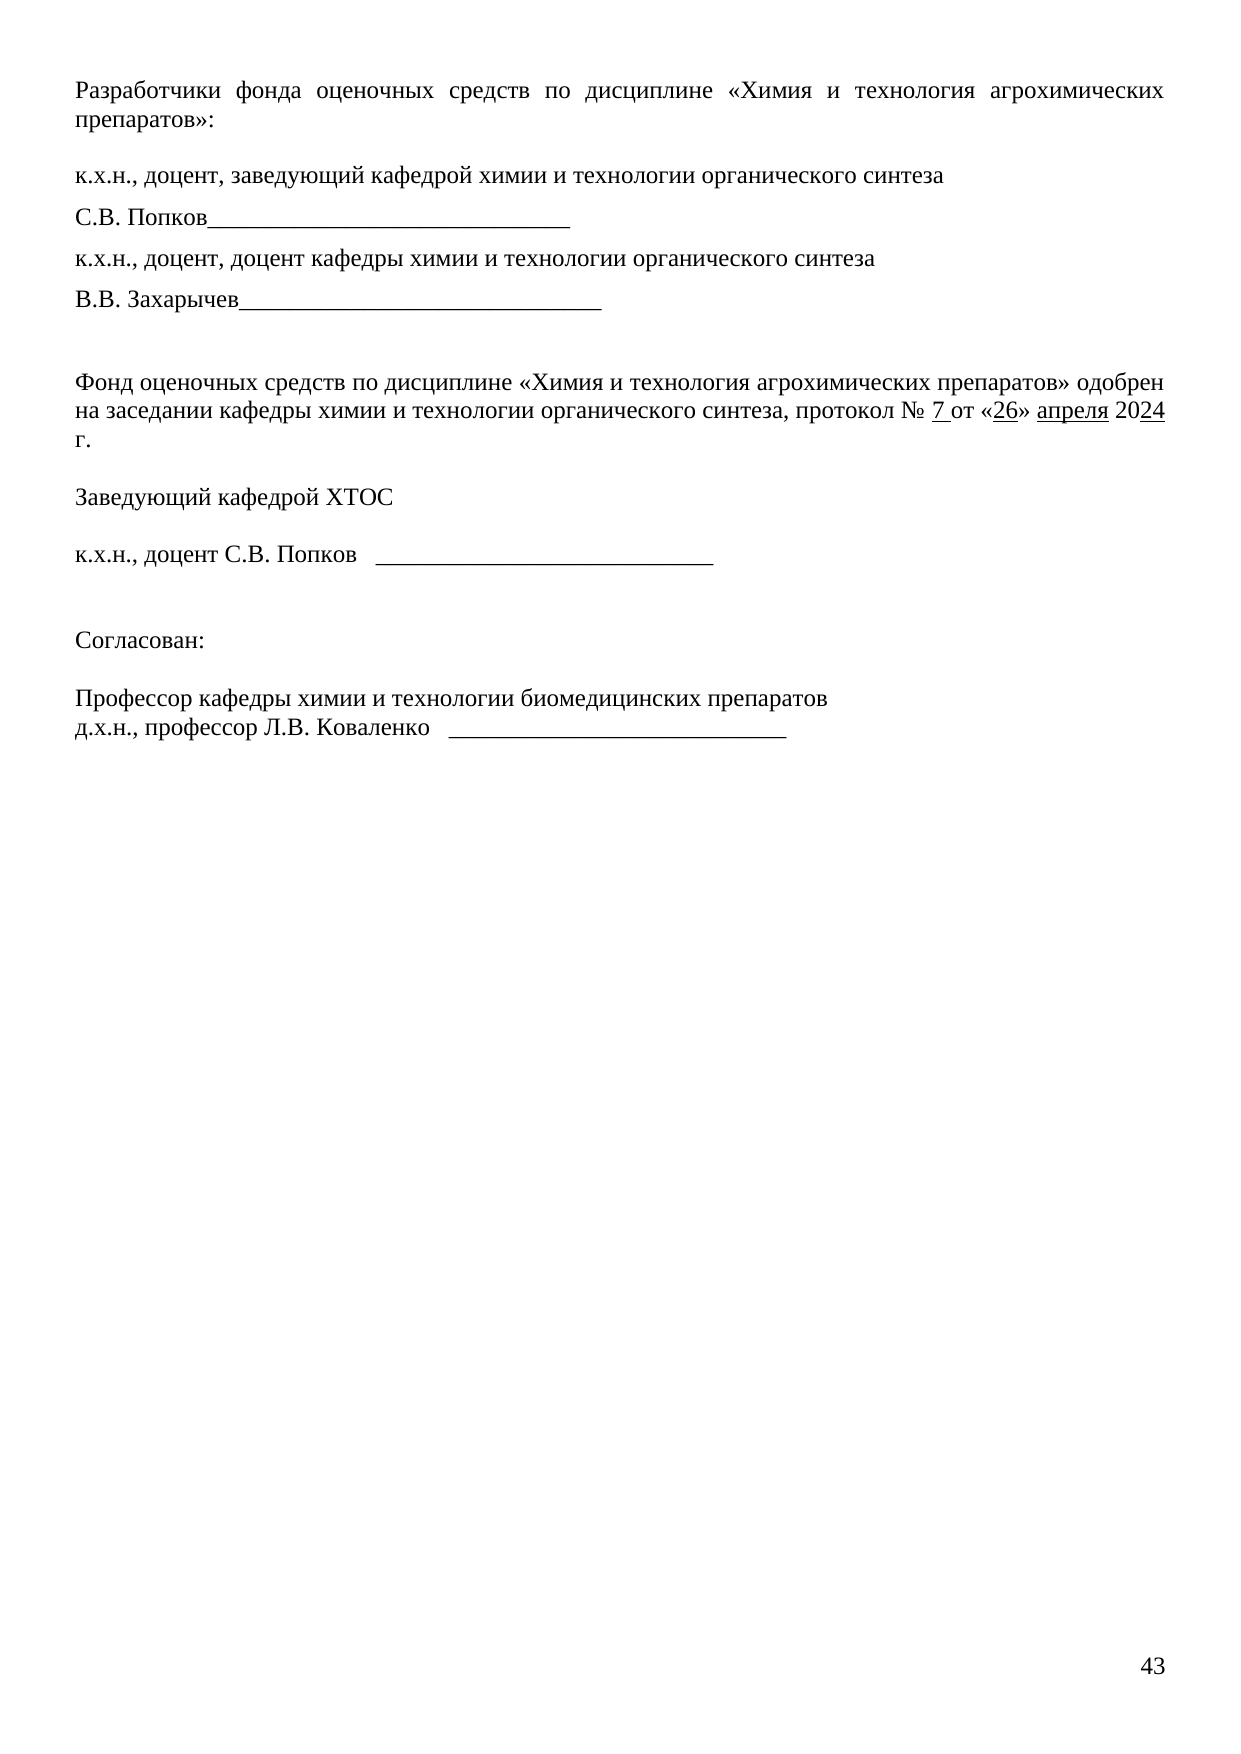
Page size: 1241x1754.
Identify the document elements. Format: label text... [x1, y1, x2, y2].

text Профессор кафедры химии и технологии биомедицинских препаратов [75, 683, 1165, 712]
text С.В. Попков_____________________________ [75, 202, 1165, 231]
text к.х.н., доцент, заведующий кафедрой химии и технологии органического синтеза [75, 161, 1165, 189]
text Заведующий кафедрой ХТОС [75, 482, 1165, 511]
text Согласован: [75, 626, 1165, 654]
text В.В. Захарычев_____________________________ [75, 284, 1165, 313]
text Фонд оценочных средств по дисциплине «Химия и технология агрохимических препаратов» одобрен на заседании кафедры химии и технологии органического синтеза, протокол № 7 от «26» апреля 2024 г. [75, 367, 1165, 453]
text к.х.н., доцент, доцент кафедры химии и технологии органического синтеза [75, 243, 1165, 272]
text д.х.н., профессор Л.В. Коваленко ___________________________ [75, 712, 1165, 741]
text к.х.н., доцент С.В. Попков ___________________________ [75, 539, 1165, 568]
text Разработчики фонда оценочных средств по дисциплине «Химия и технология агрохимических препаратов»: [75, 75, 1165, 132]
